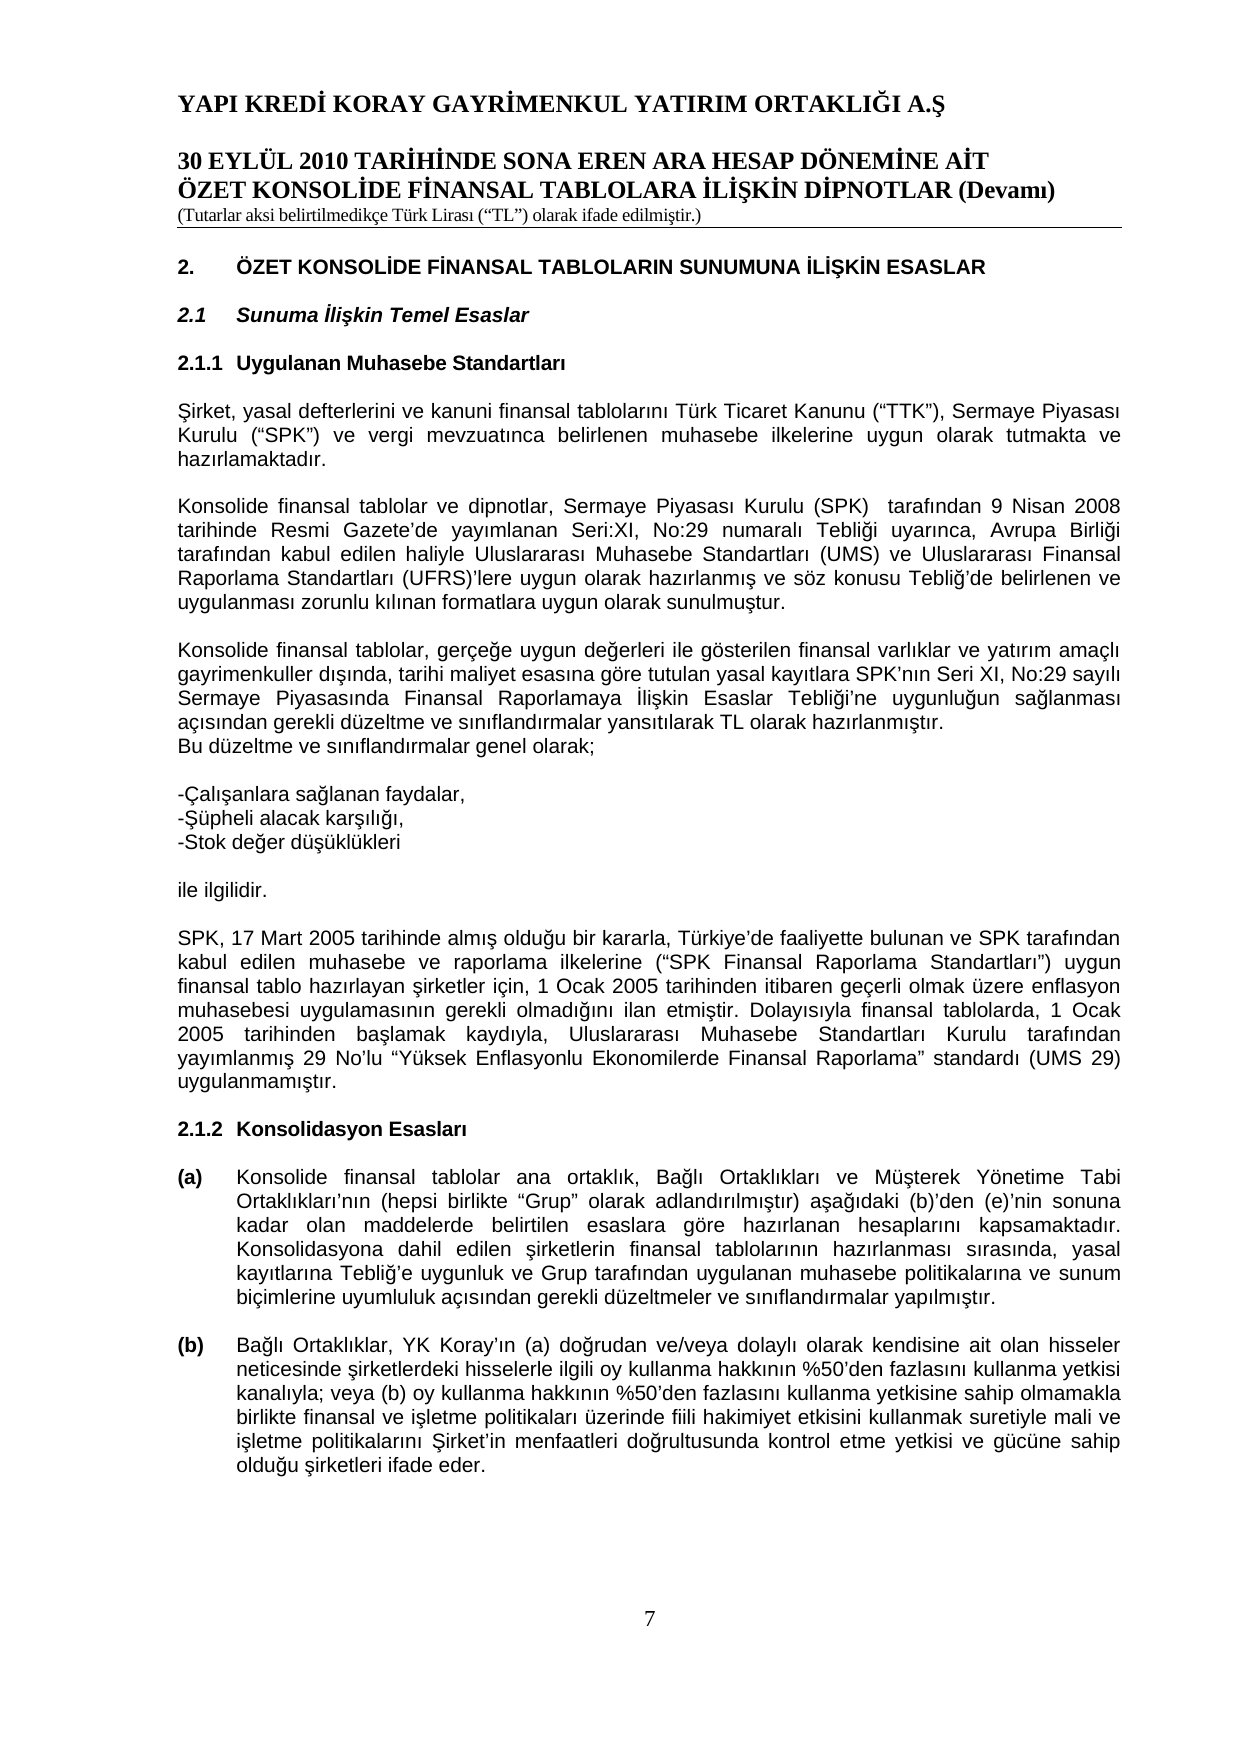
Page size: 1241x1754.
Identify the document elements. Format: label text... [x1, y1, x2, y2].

text Bu düzeltme ve sınıflandırmalar genel olarak; [177, 734, 1122, 758]
text SPK, 17 Mart 2005 tarihinde almış olduğu bir kararla, Türkiye’de faaliyette bulunan ve SPK tarafından kabul edilen muhasebe ve raporlama ilkelerine (“SPK Finansal Raporlama Standartları”) uygun finansal tablo hazırlayan şirketler için, 1 Ocak 2005 tarihinden itibaren geçerli olmak üzere enflasyon muhasebesi uygulamasının gerekli olmadığını ilan etmiştir. Dolayısıyla finansal tablolarda, 1 Ocak 2005 tarihinden başlamak kaydıyla, Uluslararası Muhasebe Standartları Kurulu tarafından yayımlanmış 29 No’lu “Yüksek Enflasyonlu Ekonomilerde Finansal Raporlama” standardı (UMS 29) uygulanmamıştır. [177, 926, 1122, 1093]
text ile ilgilidir. [177, 878, 1122, 902]
text Şirket, yasal defterlerini ve kanuni finansal tablolarını Türk Ticaret Kanunu (“TTK”), Sermaye Piyasası Kurulu (“SPK”) ve vergi mevzuatınca belirlenen muhasebe ilkelerine uygun olarak tutmakta ve hazırlamaktadır. [177, 398, 1122, 470]
text Konsolide finansal tablolar, gerçeğe uygun değerleri ile gösterilen finansal varlıklar ve yatırım amaçlı gayrimenkuller dışında, tarihi maliyet esasına göre tutulan yasal kayıtlara SPK’nın Seri XI, No:29 sayılı Sermaye Piyasasında Finansal Raporlamaya İlişkin Esaslar Tebliği’ne uygunluğun sağlanması açısından gerekli düzeltme ve sınıflandırmalar yansıtılarak TL olarak hazırlanmıştır. [177, 638, 1122, 734]
text (a) Konsolide finansal tablolar ana ortaklık, Bağlı Ortaklıkları ve Müşterek Yönetime Tabi Ortaklıkları’nın (hepsi birlikte “Grup” olarak adlandırılmıştır) aşağıdaki (b)’den (e)’nin sonuna kadar olan maddelerde belirtilen esaslara göre hazırlanan hesaplarını kapsamaktadır. Konsolidasyona dahil edilen şirketlerin finansal tablolarının hazırlanması sırasında, yasal kayıtlarına Tebliğ’e uygunluk ve Grup tarafından uygulanan muhasebe politikalarına ve sunum biçimlerine uyumluluk açısından gerekli düzeltmeler ve sınıflandırmalar yapılmıştır. [177, 1165, 1122, 1309]
text -Stok değer düşüklükleri [177, 830, 1122, 854]
text -Şüpheli alacak karşılığı, [177, 806, 1122, 830]
subtitle 2. ÖZET KONSOLİDE FİNANSAL TABLOLARIN SUNUMUNA İLİŞKİN ESASLAR [177, 255, 1122, 279]
text Konsolide finansal tablolar ve dipnotlar, Sermaye Piyasası Kurulu (SPK) tarafından 9 Nisan 2008 tarihinde Resmi Gazete’de yayımlanan Seri:XI, No:29 numaralı Tebliği uyarınca, Avrupa Birliği tarafından kabul edilen haliyle Uluslararası Muhasebe Standartları (UMS) ve Uluslararası Finansal Raporlama Standartları (UFRS)’lere uygun olarak hazırlanmış ve söz konusu Tebliğ’de belirlenen ve uygulanması zorunlu kılınan formatlara uygun olarak sunulmuştur. [177, 494, 1122, 614]
text 2.1.2 Konsolidasyon Esasları [177, 1117, 1122, 1141]
text -Çalışanlara sağlanan faydalar, [177, 782, 1122, 806]
list Bağlı Ortaklıklar, YK Koray’ın (a) doğrudan ve/veya dolaylı olarak kendisine ait olan hisseler neticesinde şirketlerdeki hisselerle ilgili oy kullanma hakkının %50’den fazlasını kullanma yetkisi kanalıyla; veya (b) oy kullanma hakkının %50’den fazlasını kullanma yetkisine sahip olmamakla birlikte finansal ve işletme politikaları üzerinde fiili hakimiyet etkisini kullanmak suretiyle mali ve işletme politikalarını Şirket’in menfaatleri doğrultusunda kontrol etme yetkisi ve gücüne sahip olduğu şirketleri ifade eder. [177, 1333, 1122, 1477]
text 2.1 Sunuma İlişkin Temel Esaslar [177, 303, 1122, 327]
text 2.1.1 Uygulanan Muhasebe Standartları [177, 351, 1122, 374]
